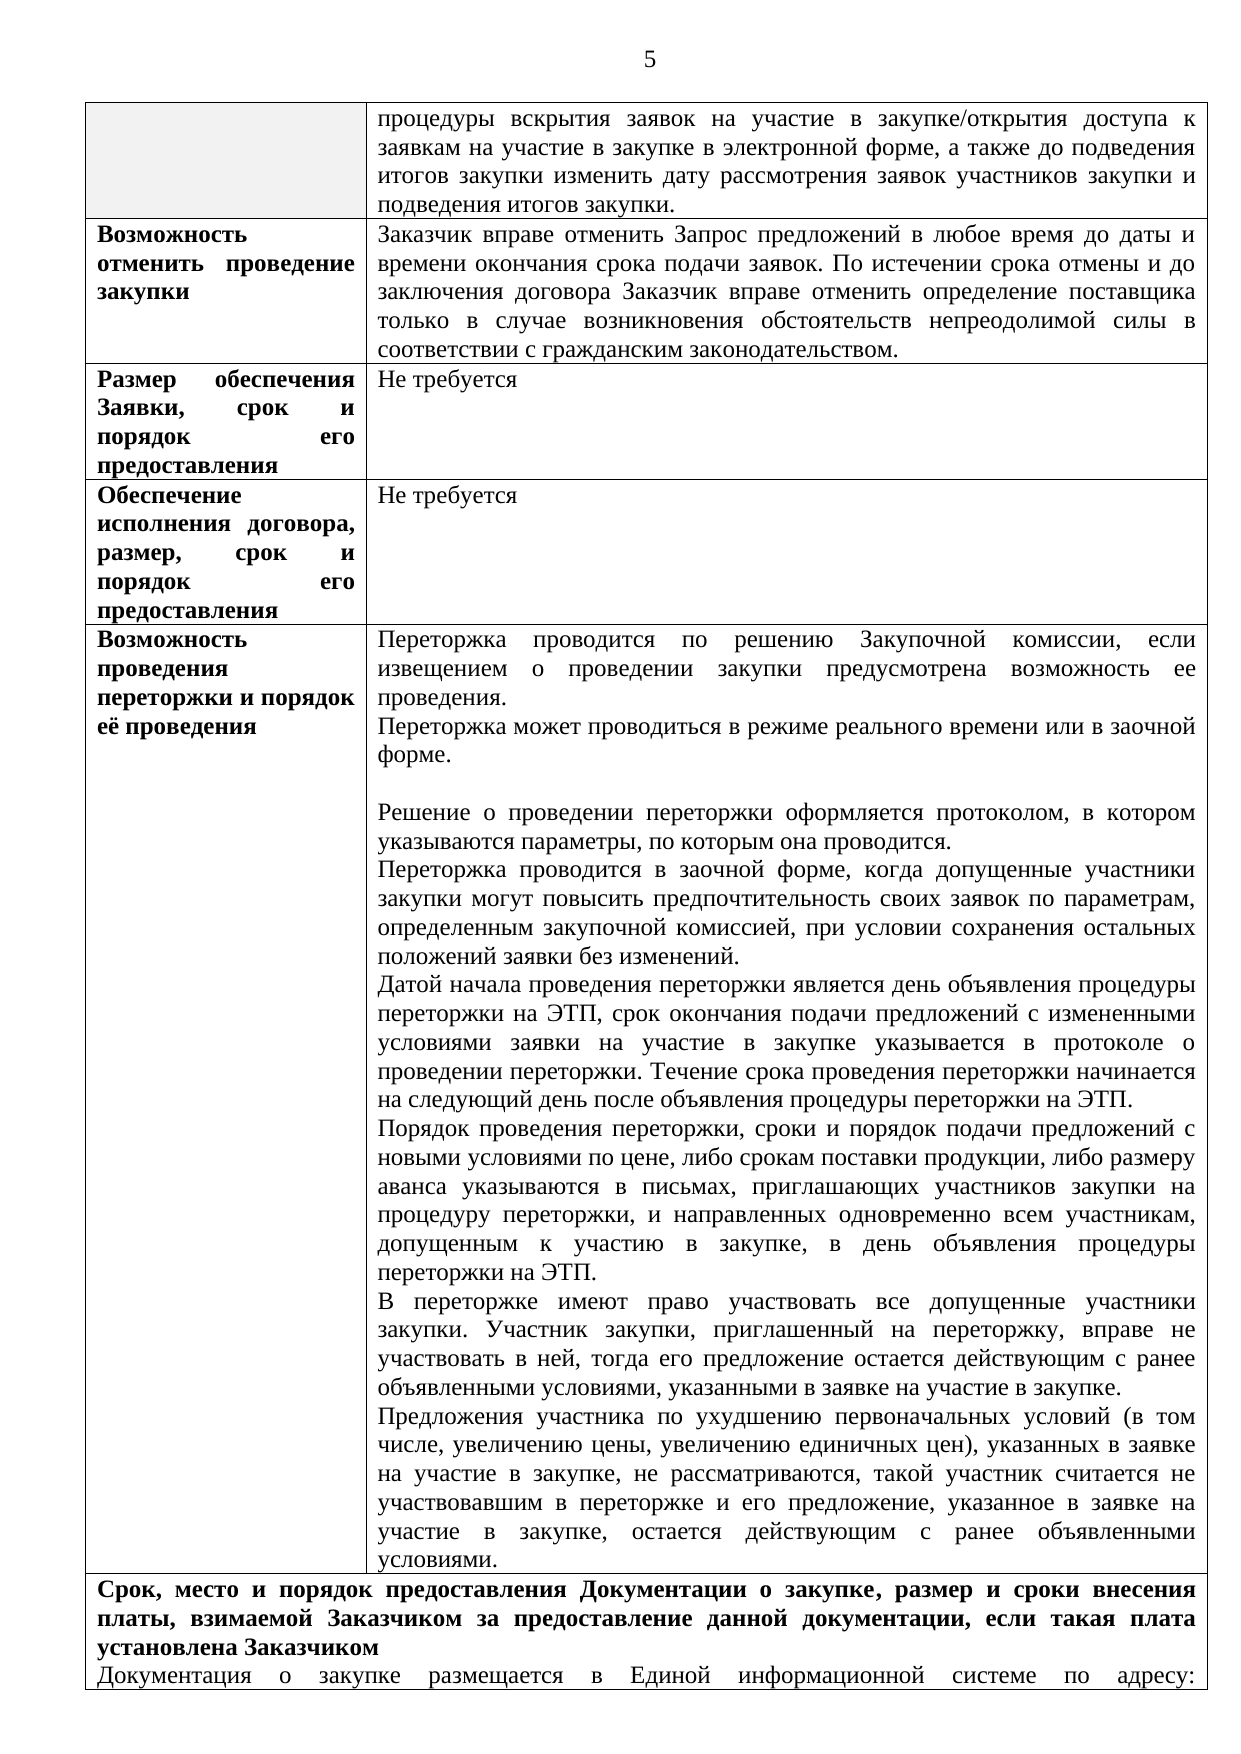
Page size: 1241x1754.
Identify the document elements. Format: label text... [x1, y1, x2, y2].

table_cell Обеспечение исполнения договора, размер, срок и порядок его предоставления [86, 480, 366, 623]
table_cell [86, 103, 366, 218]
table_cell Возможность проведения переторжки и порядок её проведения [86, 625, 366, 1573]
table_cell Переторжка проводится по решению Закупочной комиссии, если извещением о проведении закупки предусмотрена возможность ее проведения. Переторжка может проводиться в режиме реального времени или в заочной форме. Решение о проведении переторжки оформляется протоколом, в котором указываются параметры, по которым она проводится. Переторжка проводится в заочной форме, когда допущенные участники закупки могут повысить предпочтительность своих заявок по параметрам, определенным закупочной комиссией, при условии сохранения остальных положений заявки без изменений. Датой начала проведения переторжки является день объявления процедуры переторжки на ЭТП, срок окончания подачи предложений с измененными условиями заявки на участие в закупке указывается в протоколе о проведении переторжки. Течение срока проведения переторжки начинается на следующий день после объявления процедуры переторжки на ЭТП. Порядок проведения переторжки, сроки и порядок подачи предложений с новыми условиями по цене, либо срокам поставки продукции, либо размеру аванса указываются в письмах, приглашающих участников закупки на процедуру переторжки, и направленных одновременно всем участникам, допущенным к участию в закупке, в день объявления процедуры переторжки на ЭТП. В переторжке имеют право участвовать все допущенные участники закупки. Участник закупки, приглашенный на переторжку, вправе не участвовать в ней, тогда его предложение остается действующим с ранее объявленными условиями, указанными в заявке на участие в закупке. Предложения участника по ухудшению первоначальных условий (в том числе, увеличению цены, увеличению единичных цен), указанных в заявке на участие в закупке, не рассматриваются, такой участник считается не участвовавшим в переторжке и его предложение, указанное в заявке на участие в закупке, остается действующим с ранее объявленными условиями. [367, 625, 1207, 1573]
table_cell Заказчик вправе отменить Запрос предложений в любое время до даты и времени окончания срока подачи заявок. По истечении срока отмены и до заключения договора Заказчик вправе отменить определение поставщика только в случае возникновения обстоятельств непреодолимой силы в соответствии с гражданским законодательством. [367, 219, 1207, 363]
table_cell Не требуется [367, 364, 1207, 479]
table_cell Размер обеспечения Заявки, срок и порядок его предоставления [86, 364, 366, 479]
table_cell Не требуется [367, 480, 1207, 623]
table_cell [86, 1574, 1207, 1689]
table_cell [367, 103, 1207, 218]
table_cell Возможность отменить проведение закупки [86, 219, 366, 363]
